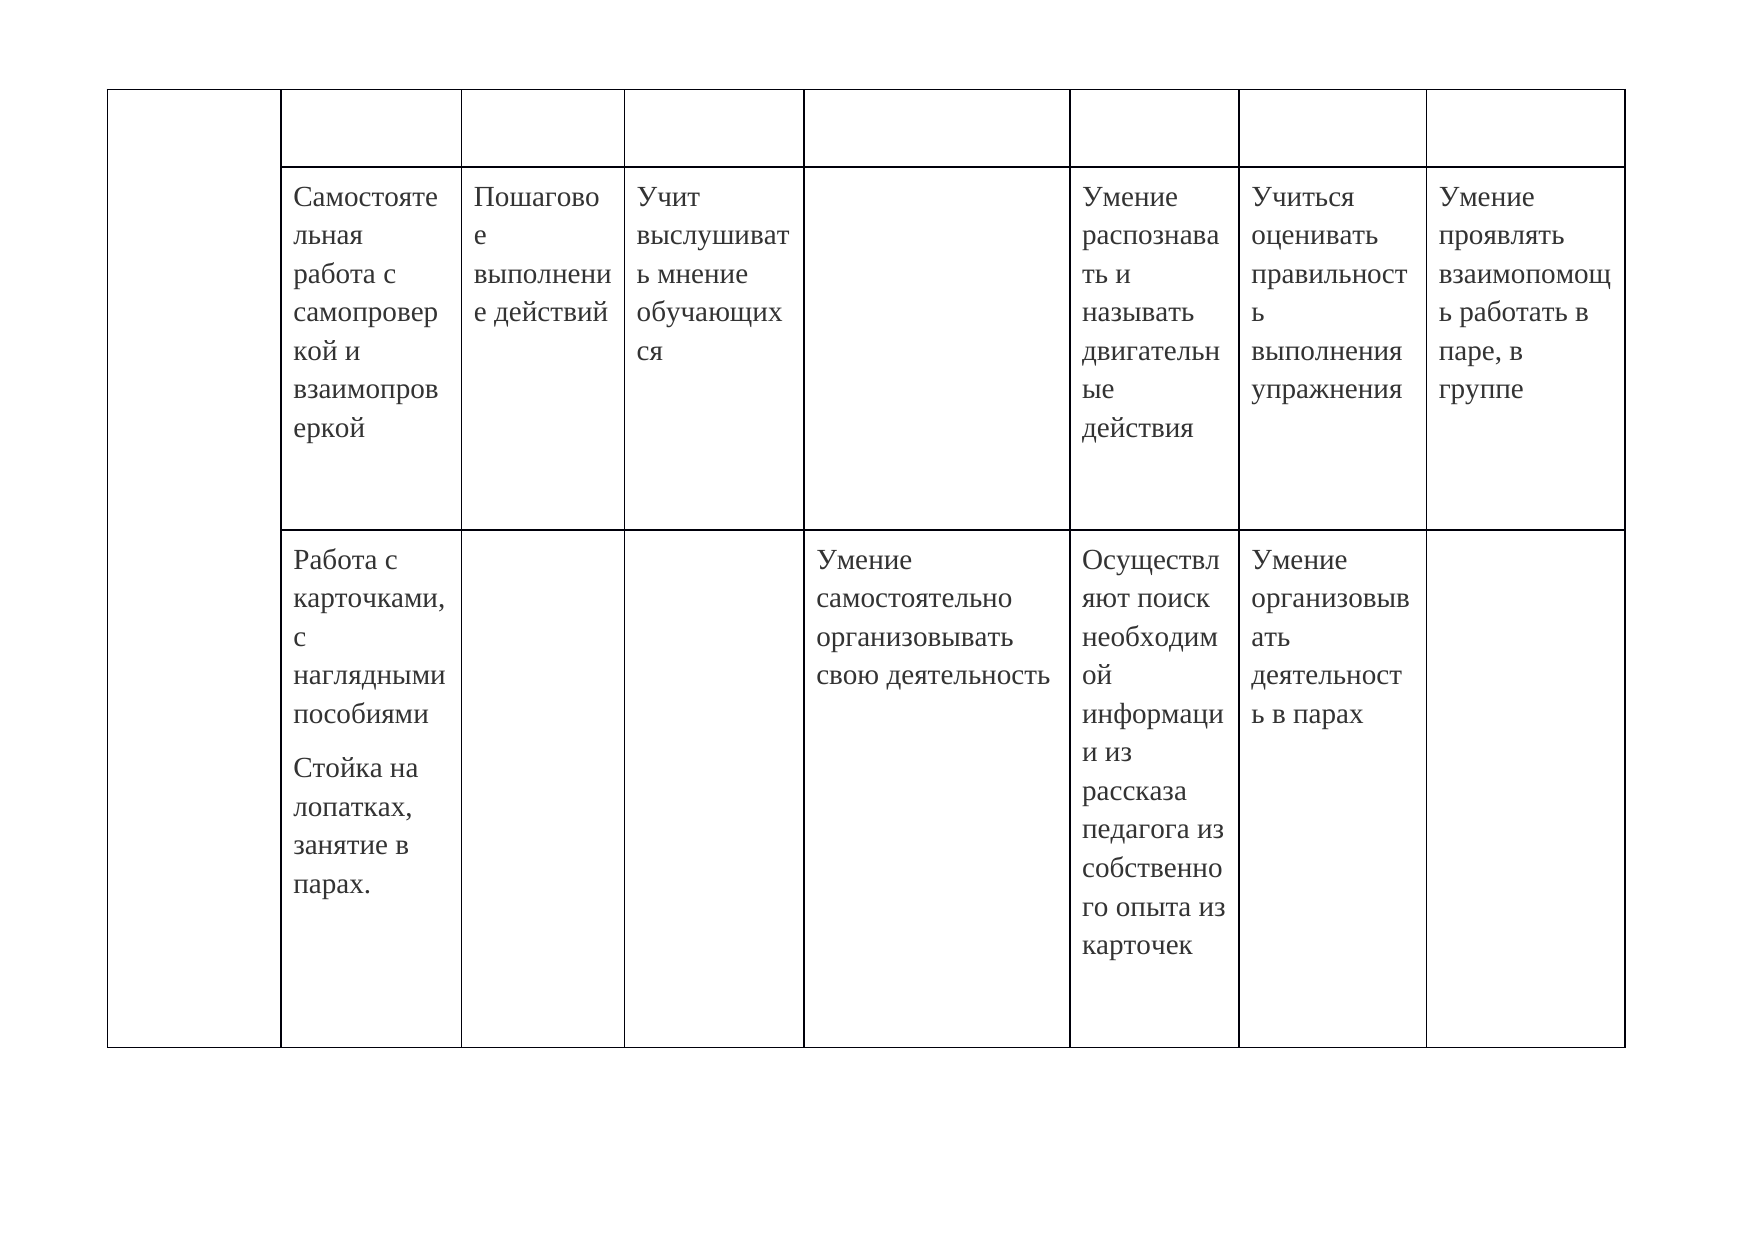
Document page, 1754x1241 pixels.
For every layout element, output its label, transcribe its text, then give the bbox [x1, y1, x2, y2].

table_cell [1427, 531, 1624, 1046]
table_cell Учит выслушивать мнение обучающихся [625, 168, 803, 529]
table_cell Учиться оценивать правильность выполнения упражнения [1240, 168, 1426, 529]
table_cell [1071, 90, 1238, 166]
table_cell Умение организовывать деятельность в парах [1240, 531, 1426, 1046]
table_cell Умение самостоятельно организовывать свою деятельность [805, 531, 1069, 1046]
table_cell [282, 90, 461, 166]
table_cell [805, 168, 1069, 529]
table_cell [462, 531, 624, 1046]
table_cell Пошаговое выполнение действий [462, 168, 624, 529]
table_cell [1240, 90, 1426, 166]
table_cell [625, 531, 803, 1046]
table_cell Умение проявлять взаимопомощь работать в паре, в группе [1427, 168, 1624, 529]
table_cell [625, 90, 803, 166]
table_cell Умение распознавать и называть двигательные действия [1071, 168, 1238, 529]
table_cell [805, 90, 1069, 166]
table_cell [1427, 90, 1624, 166]
table_cell Работа с карточками, с наглядными пособиями Стойка на лопатках, занятие в парах. [282, 531, 461, 1046]
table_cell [462, 90, 624, 166]
table_cell Самостоятельная работа с самопроверкой и взаимопроверкой [282, 168, 461, 529]
table_cell Осуществляют поиск необходимой информации из рассказа педагога из собственного опыта из карточек [1071, 531, 1238, 1046]
